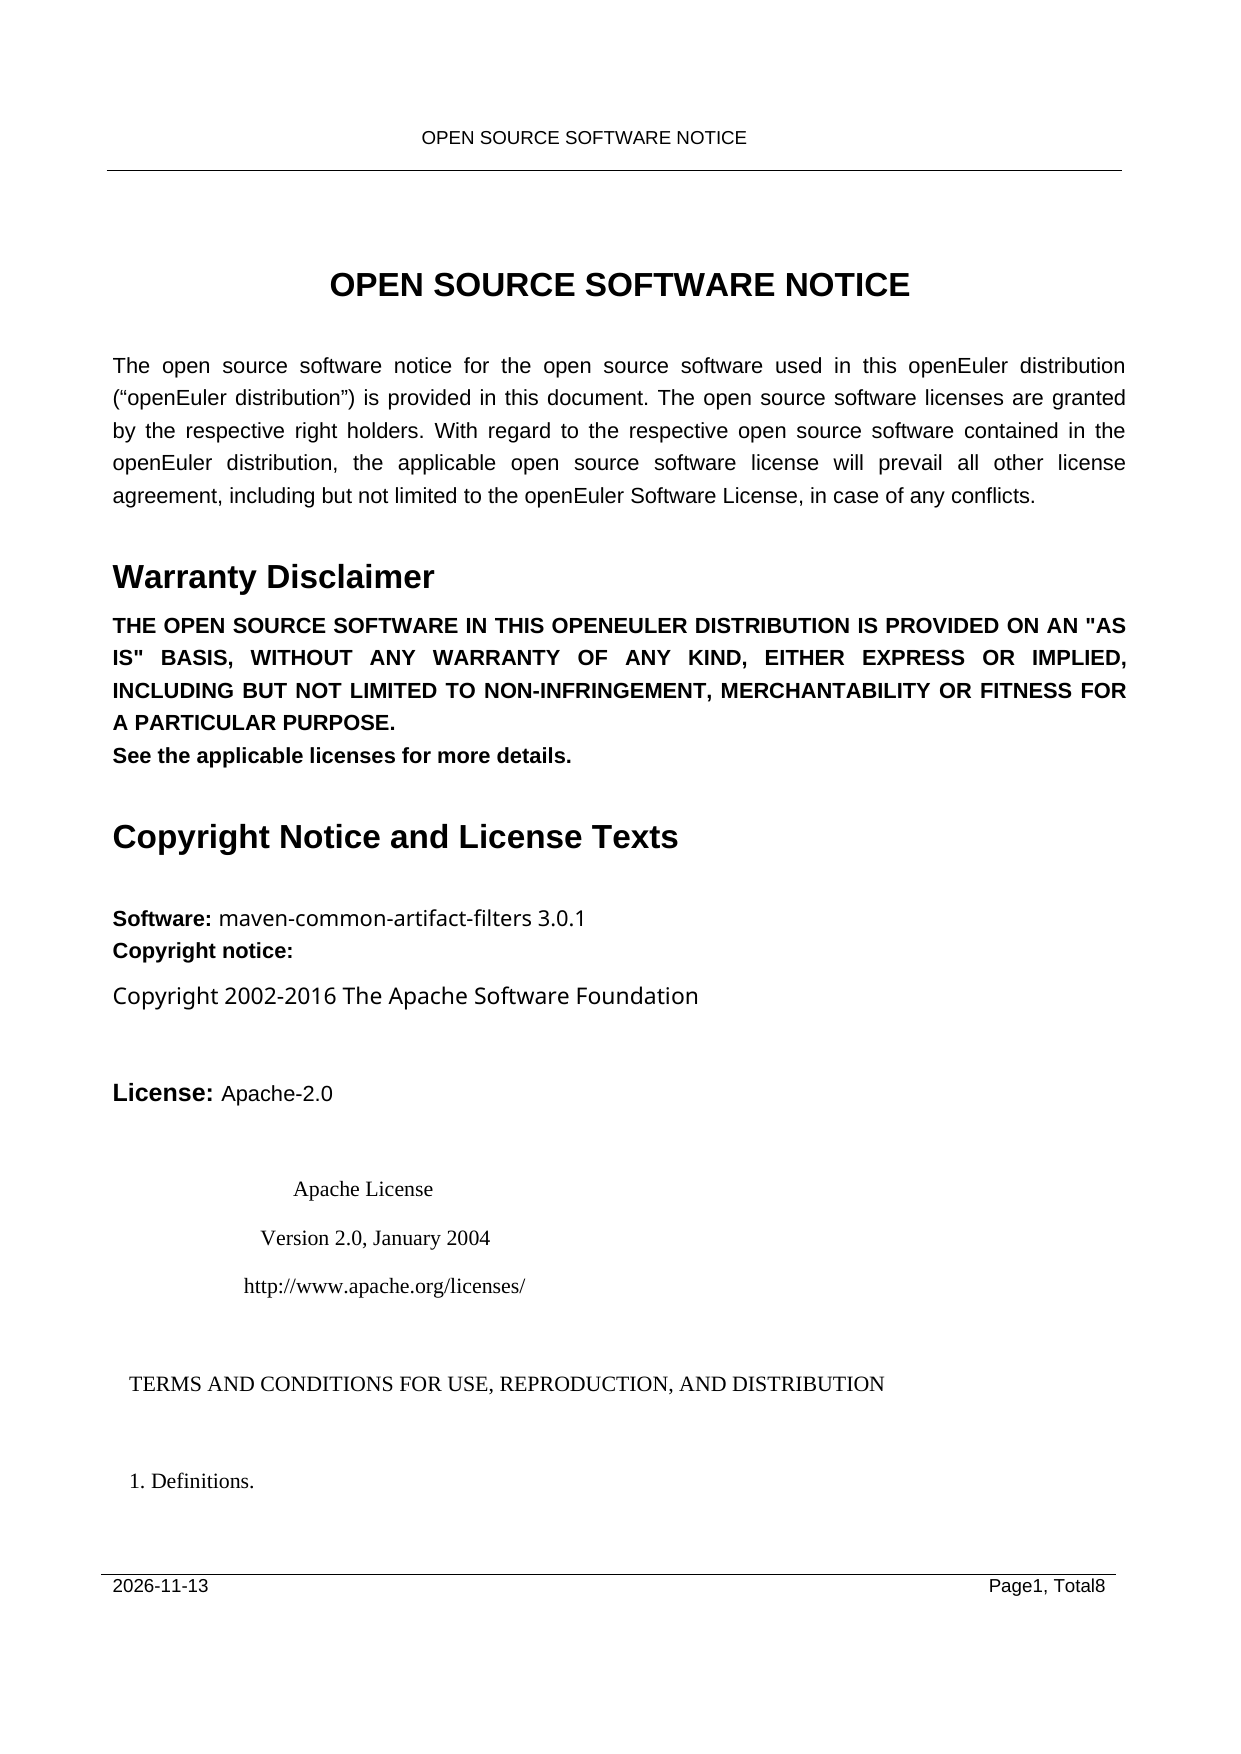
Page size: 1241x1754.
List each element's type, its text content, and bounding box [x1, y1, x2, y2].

text Software: maven-common-artifact-filters 3.0.1 [112, 901, 1128, 934]
text The open source software notice for the open source software used in this openEuler distribution (“openEuler distribution”) is provided in this document. The open source software licenses are granted by the respective right holders. With regard to the respective open source software contained in the openEuler distribution, the applicable open source software license will prevail all other license agreement, including but not limited to the openEuler Software License, in case of any conflicts. [112, 349, 1128, 511]
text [112, 1123, 1128, 1497]
text THE OPEN SOURCE SOFTWARE IN THIS OPENEULER DISTRIBUTION IS PROVIDED ON AN "AS IS" BASIS, WITHOUT ANY WARRANTY OF ANY KIND, EITHER EXPRESS OR IMPLIED, INCLUDING BUT NOT LIMITED TO NON-INFRINGEMENT, MERCHANTABILITY OR FITNESS FOR A PARTICULAR PURPOSE. See the applicable licenses for more details. [112, 609, 1128, 771]
text Copyright 2002-2016 The Apache Software Foundation [112, 979, 1128, 1060]
text Warranty Disclaimer [112, 544, 1128, 609]
text Copyright Notice and License Texts [112, 804, 1128, 869]
text OPEN SOURCE SOFTWARE NOTICE [112, 251, 1128, 316]
text License: Apache-2.0 [112, 1077, 1128, 1109]
text Copyright notice: [112, 934, 1128, 966]
